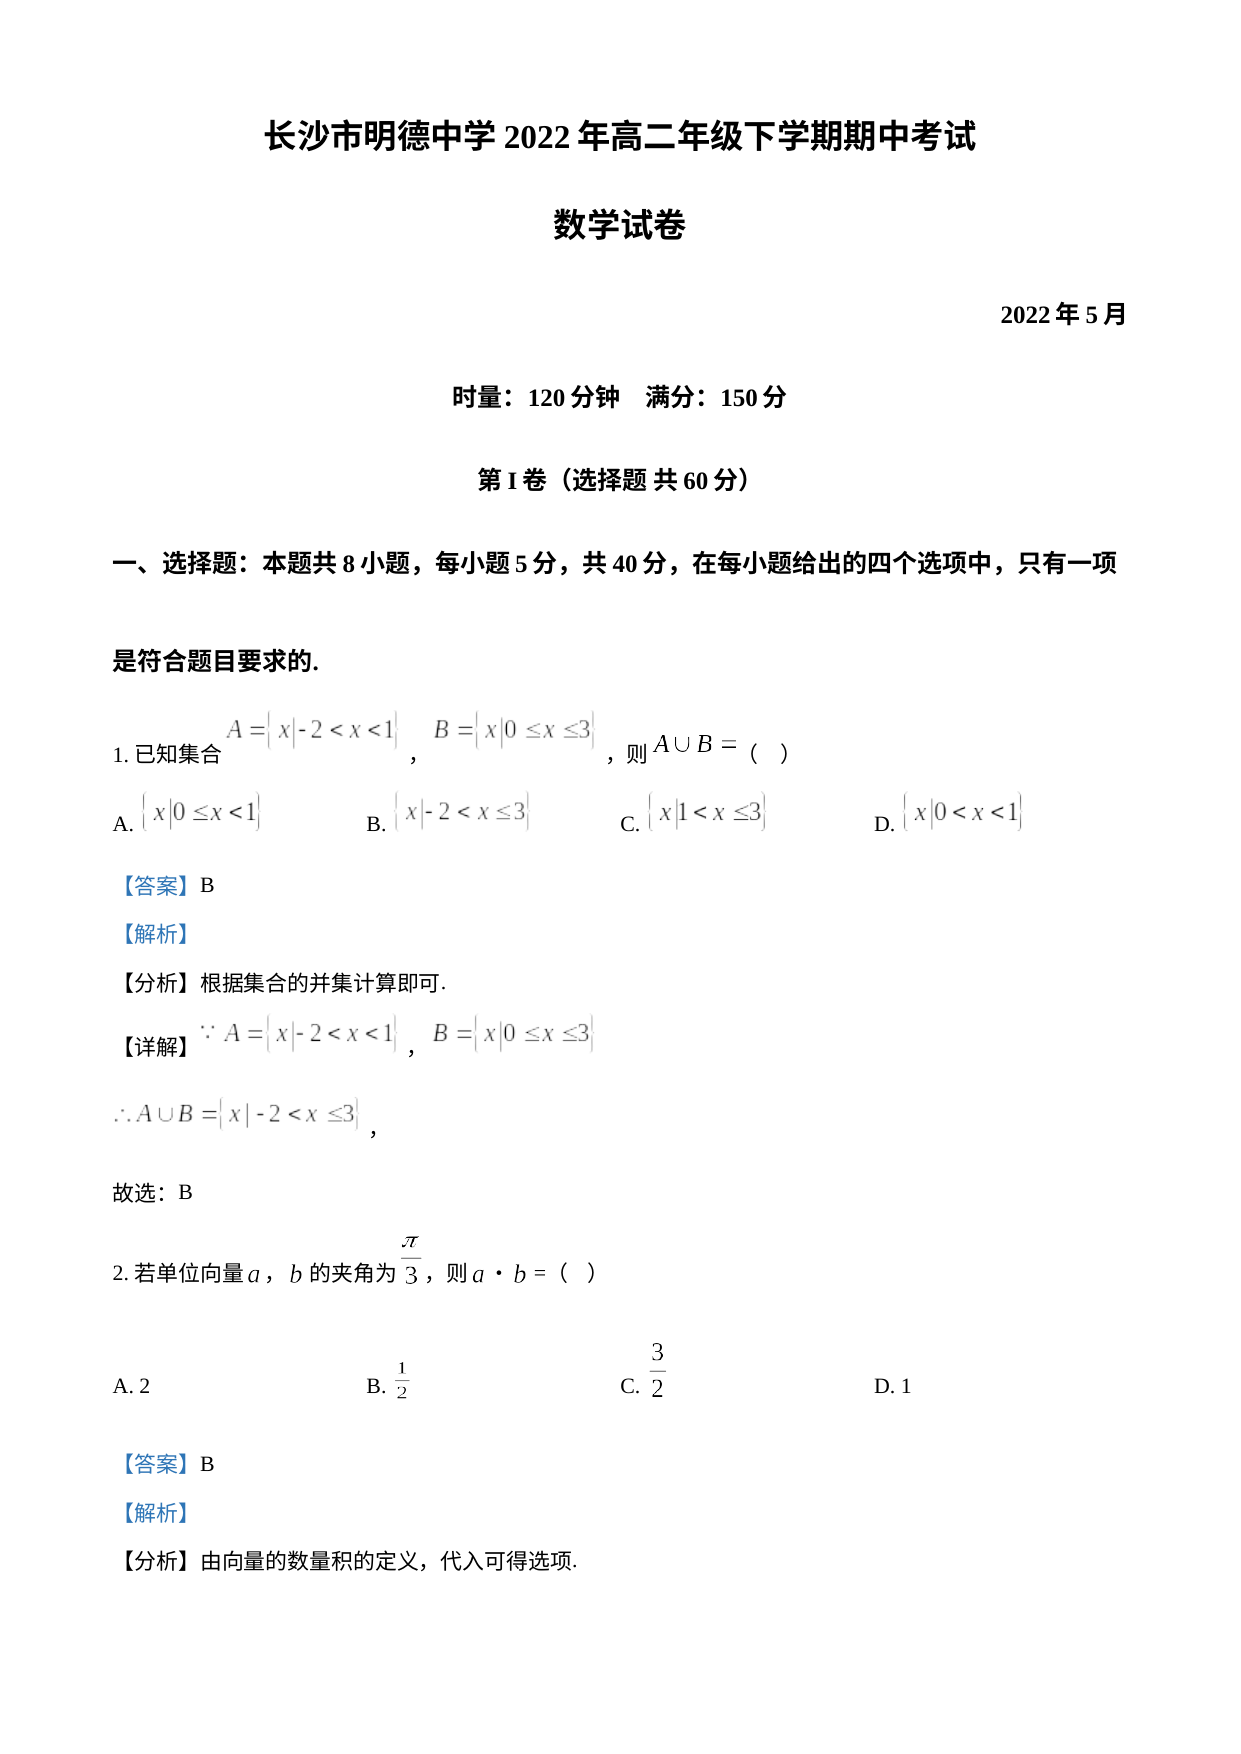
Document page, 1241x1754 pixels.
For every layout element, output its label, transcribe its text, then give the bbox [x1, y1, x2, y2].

text A. 2 B. C. D. 1 [112, 1337, 1128, 1434]
text 【详解】， [112, 1013, 1128, 1078]
text A. B. C. D. [112, 791, 1128, 856]
text 【解析】 [112, 1495, 1128, 1528]
text 数学试卷 [112, 191, 1128, 256]
text 时量：120分钟 满分：150分 [112, 363, 1128, 428]
text 故选：B [112, 1175, 1128, 1208]
text 【分析】根据集合的并集计算即可. [112, 965, 1128, 998]
text 长沙市明德中学2022年高二年级下学期期中考试 [112, 102, 1128, 167]
text 【解析】 [112, 917, 1128, 949]
text 一、选择题：本题共8小题，每小题5分，共40分，在每小题给出的四个选项中，只有一项是符合题目要求的. [112, 529, 1128, 692]
text 【答案】B [112, 868, 1128, 901]
text 【分析】由向量的数量积的定义，代入可得选项. [112, 1543, 1128, 1576]
text 第I卷（选择题 共60分） [112, 446, 1128, 511]
text 【答案】B [112, 1447, 1128, 1479]
text 2. 若单位向量，的夹角为，则•=（ ） [112, 1223, 1128, 1321]
text 2022年5月 [112, 280, 1128, 345]
text ， [112, 1094, 1128, 1159]
text 1. 已知集合，，则（ ） [112, 710, 1128, 775]
